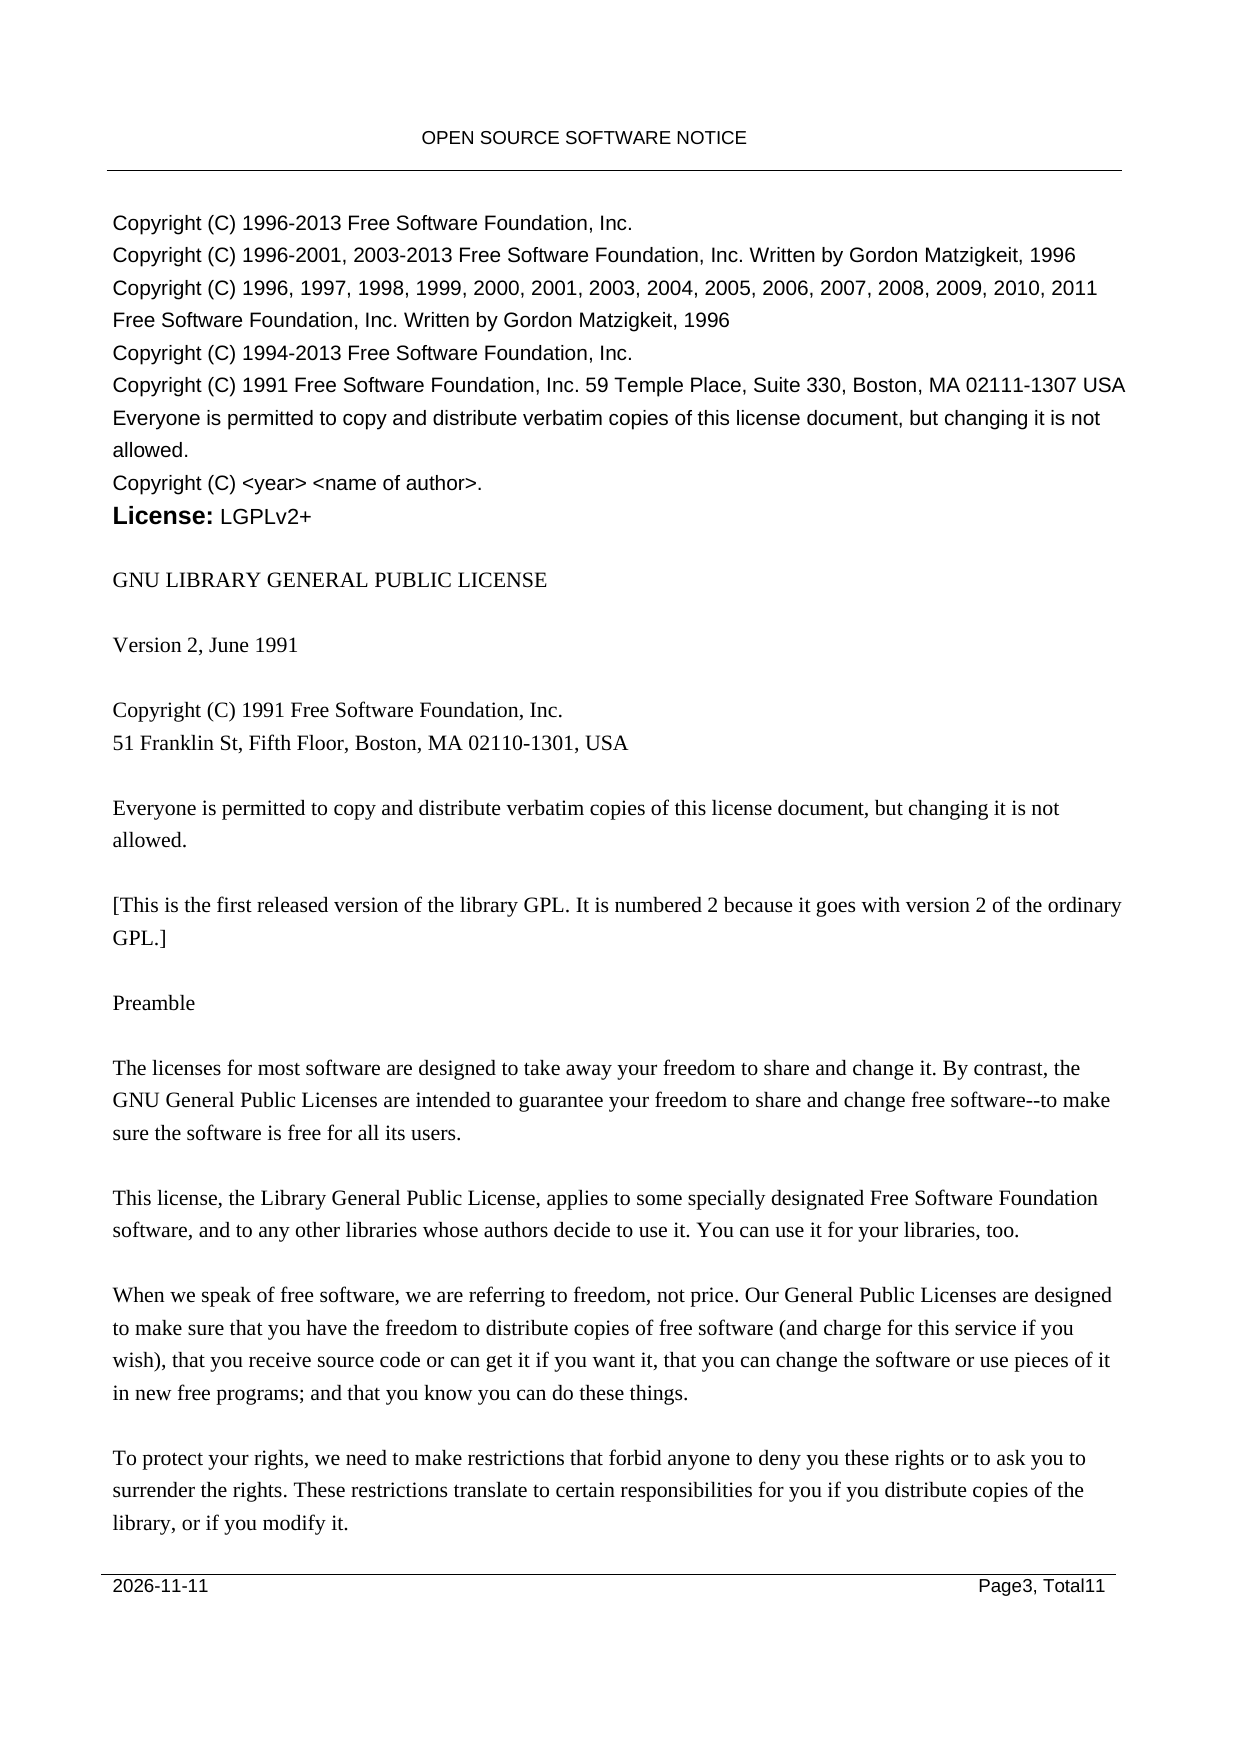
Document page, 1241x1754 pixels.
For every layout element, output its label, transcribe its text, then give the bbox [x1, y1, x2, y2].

text Copyright (C) 1994-2013 Free Software Foundation, Inc. [112, 336, 1128, 369]
text Copyright (C) 1991 Free Software Foundation, Inc. 59 Temple Place, Suite 330, Boston, MA 02111-1307 USA Everyone is permitted to copy and distribute verbatim copies of this license document, but changing it is not allowed. [112, 369, 1128, 466]
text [112, 499, 1128, 1539]
text Copyright (C) <year> <name of author>. [112, 466, 1128, 499]
text Copyright (C) 1996-2001, 2003-2013 Free Software Foundation, Inc. Written by Gordon Matzigkeit, 1996 [112, 239, 1128, 271]
text Copyright (C) 1996, 1997, 1998, 1999, 2000, 2001, 2003, 2004, 2005, 2006, 2007, 2008, 2009, 2010, 2011 Free Software Foundation, Inc. Written by Gordon Matzigkeit, 1996 [112, 271, 1128, 336]
text Copyright (C) 1996-2013 Free Software Foundation, Inc. [112, 206, 1128, 239]
